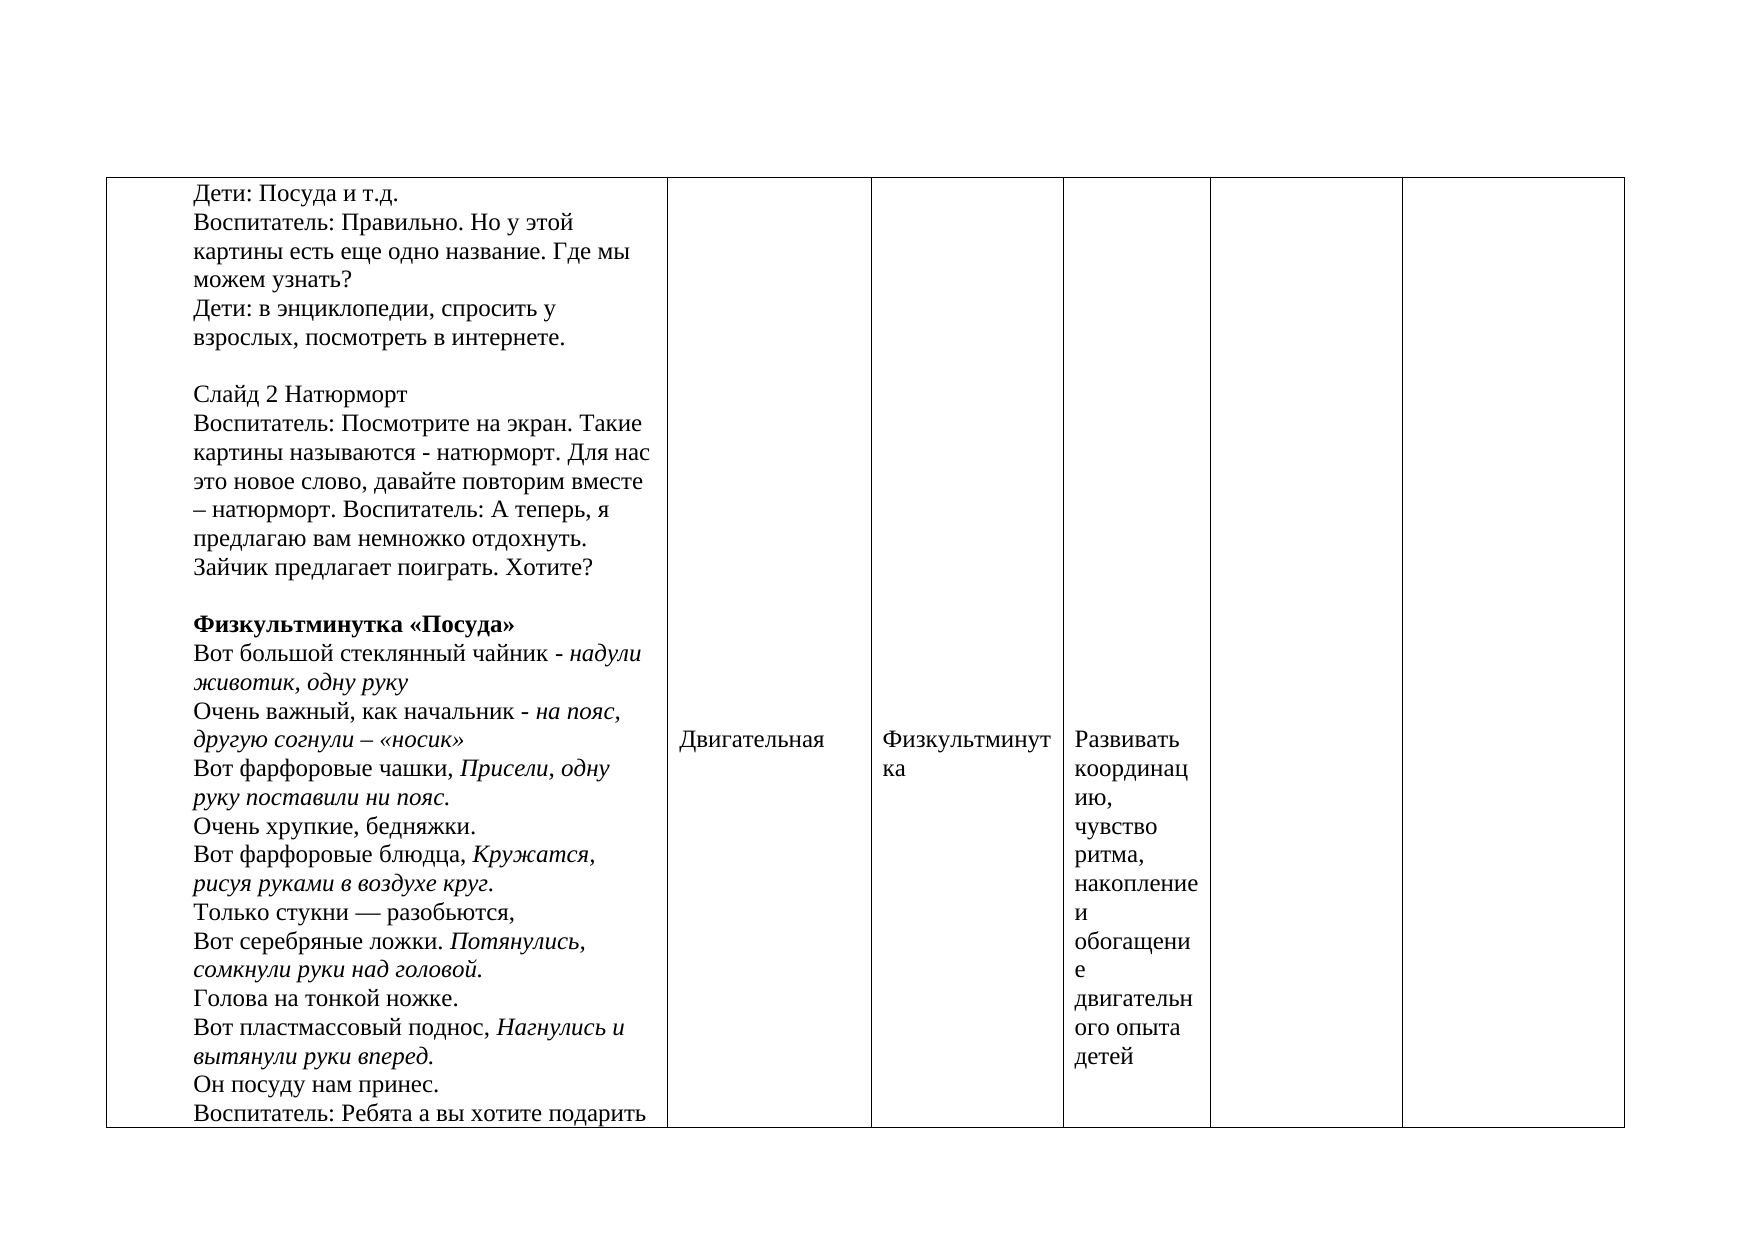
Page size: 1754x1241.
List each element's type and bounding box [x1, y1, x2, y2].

table_cell [1064, 178, 1210, 1127]
table_cell [107, 178, 667, 1127]
table_cell [1403, 178, 1624, 1127]
table_cell [1211, 178, 1402, 1127]
table_cell [872, 178, 1063, 1127]
table_cell [668, 178, 871, 1127]
